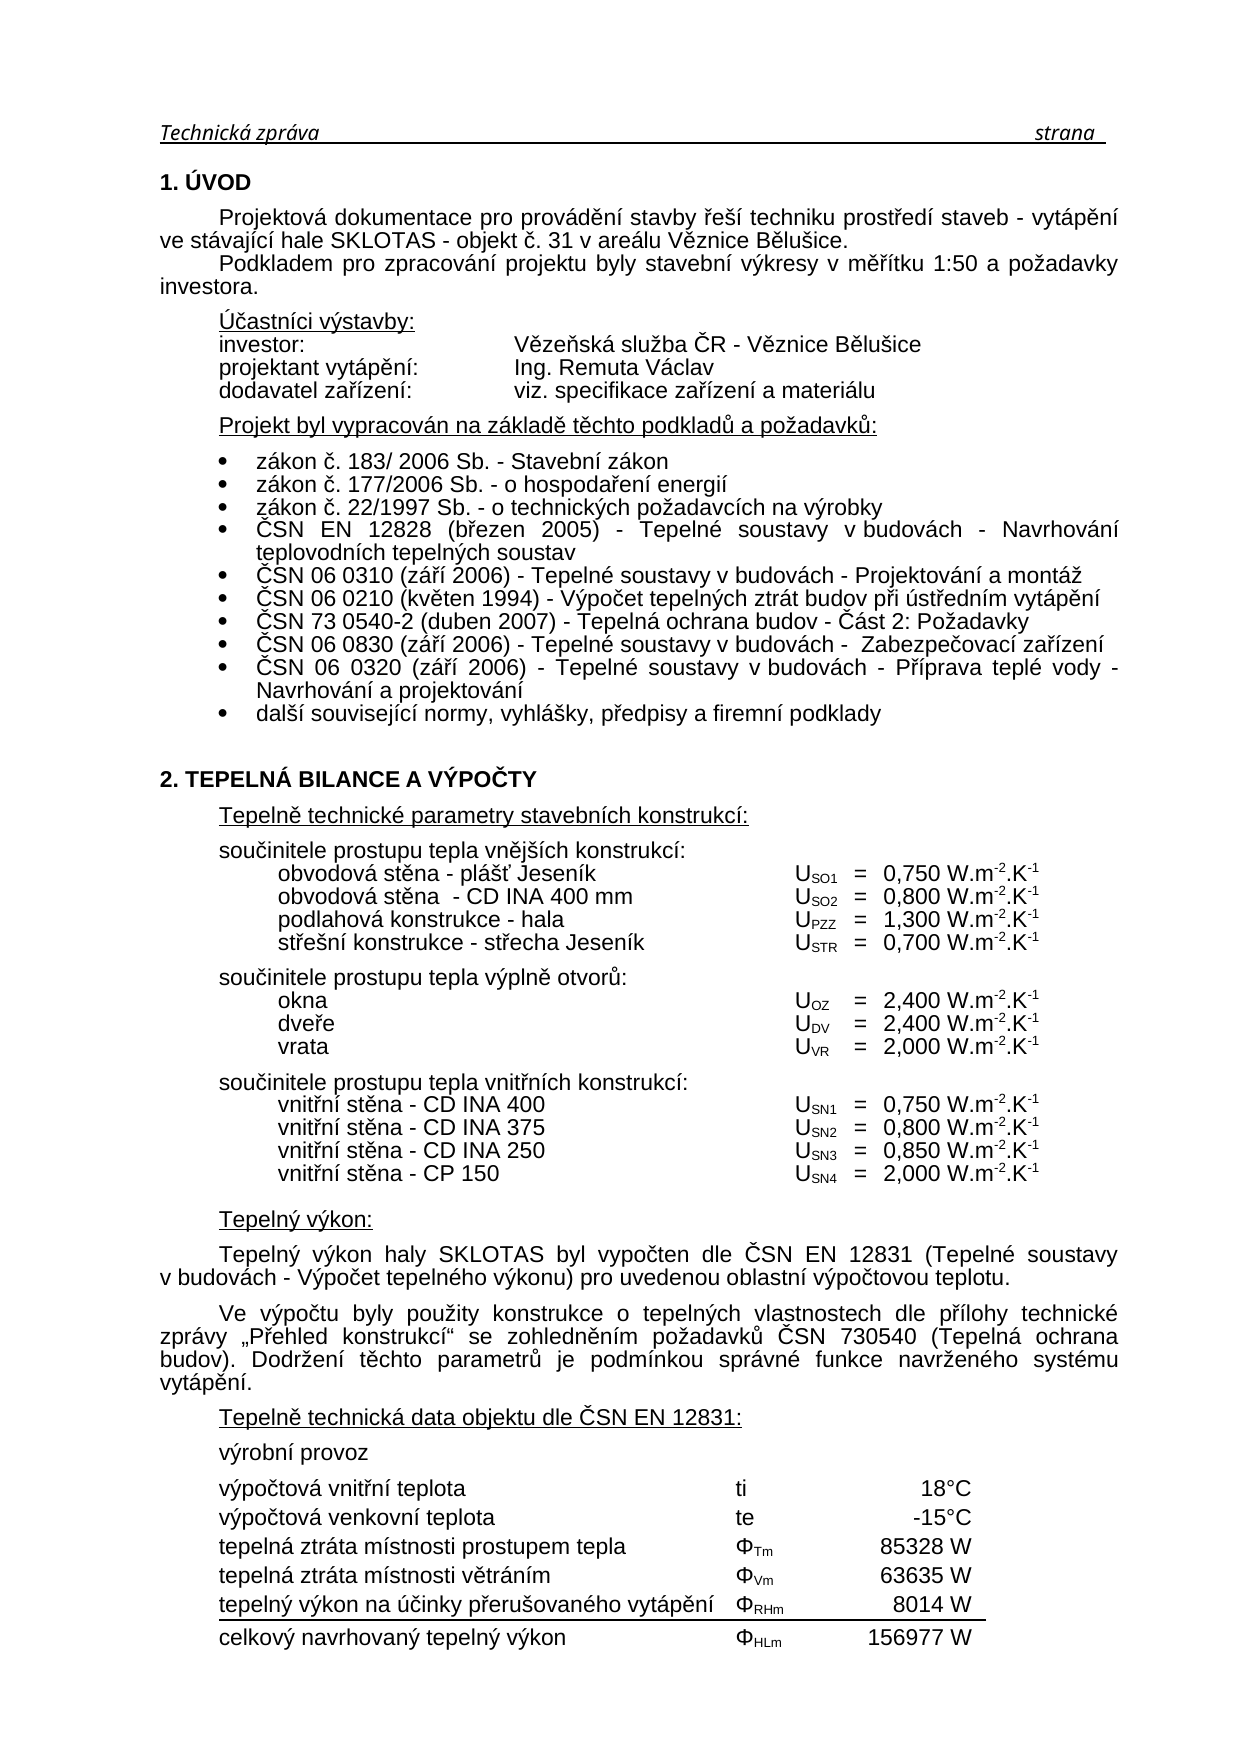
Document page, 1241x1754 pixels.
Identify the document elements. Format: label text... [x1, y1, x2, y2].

text obvodová stěna - plášť Jeseník USO1 = 0,750 W.m-2.K-1 [218, 863, 1119, 886]
list ČSN 06 0310 (září 2006) - Tepelné soustavy v budovách - Projektování a montáž [218, 565, 1119, 588]
text výpočtová venkovní teplota te -15°C [159, 1507, 1119, 1530]
subtitle 1. ÚVOD [159, 172, 1119, 194]
text Účastníci výstavby: [159, 311, 1119, 334]
text součinitele prostupu tepla výplně otvorů: [159, 967, 1119, 990]
text vnitřní stěna - CD INA 400 USN1 = 0,750 W.m-2.K-1 [218, 1094, 1119, 1117]
list zákon č. 177/2006 Sb. - o hospodaření energií [218, 474, 1119, 497]
text součinitele prostupu tepla vnitřních konstrukcí: [159, 1072, 1119, 1094]
text Projekt byl vypracován na základě těchto podkladů a požadavků: [159, 415, 1119, 438]
text projektant vytápění: Ing. Remuta Václav [159, 357, 1119, 380]
text výrobní provoz [159, 1442, 1119, 1465]
text Ve výpočtu byly použity konstrukce o tepelných vlastnostech dle přílohy technické zprávy „Přehled konstrukcí“ se zohledněním požadavků ČSN 730540 (Tepelná ochrana budov). Dodržení těchto parametrů je podmínkou správné funkce navrženého systému vytápění. [159, 1303, 1119, 1394]
text vrata UVR = 2,000 W.m-2.K-1 [218, 1036, 1119, 1059]
text Podkladem pro zpracování projektu byly stavební výkresy v měřítku 1:50 a požadavky investora. [159, 253, 1119, 299]
text vnitřní stěna - CD INA 250 USN3 = 0,850 W.m-2.K-1 [218, 1140, 1119, 1163]
text tepelná ztráta místnosti prostupem tepla ΦTm 85328 W [159, 1536, 1119, 1559]
text celkový navrhovaný tepelný výkon ΦHLm 156977 W [159, 1627, 1119, 1650]
text okna UOZ = 2,400 W.m-2.K-1 [218, 990, 1119, 1013]
text tepelná ztráta místnosti větráním ΦVm 63635 W [218, 1565, 986, 1588]
list zákon č. 22/1997 Sb. - o technických požadavcích na výrobky [218, 497, 1119, 519]
text vnitřní stěna - CD INA 375 USN2 = 0,800 W.m-2.K-1 [218, 1117, 1119, 1140]
text výpočtová vnitřní teplota ti 18°C [159, 1478, 1119, 1501]
list ČSN 06 0830 (září 2006) - Tepelné soustavy v budovách - Zabezpečovací zařízení [218, 634, 1119, 657]
text dodavatel zařízení: viz. specifikace zařízení a materiálu [159, 380, 1119, 403]
list ČSN 06 0320 (září 2006) - Tepelné soustavy v budovách - Příprava teplé vody - Navrhování a projektování [218, 657, 1119, 703]
text Tepelně technická data objektu dle ČSN EN 12831: [159, 1407, 1119, 1430]
text podlahová konstrukce - hala UPZZ = 1,300 W.m-2.K-1 [218, 909, 1119, 932]
text Tepelný výkon haly SKLOTAS byl vypočten dle ČSN EN 12831 (Tepelné soustavy v budovách - Výpočet tepelného výkonu) pro uvedenou oblastní výpočtovou teplotu. [159, 1244, 1119, 1290]
list ČSN EN 12828 (březen 2005) - Tepelné soustavy v budovách - Navrhování teplovodních tepelných soustav [218, 519, 1119, 565]
text Tepelně technické parametry stavebních konstrukcí: [159, 805, 1119, 828]
text vnitřní stěna - CP 150 USN4 = 2,000 W.m-2.K-1 [218, 1163, 1119, 1186]
text Tepelný výkon: [159, 1209, 1119, 1232]
list ČSN 06 0210 (květen 1994) - Výpočet tepelných ztrát budov při ústředním vytápění [218, 588, 1119, 611]
text investor: Vězeňská služba ČR - Věznice Bělušice [159, 334, 1119, 357]
text součinitele prostupu tepla vnějších konstrukcí: [159, 840, 1119, 863]
text Projektová dokumentace pro provádění stavby řeší techniku prostředí staveb - vytápění ve stávající hale SKLOTAS - objekt č. 31 v areálu Věznice Bělušice. [159, 207, 1119, 253]
list zákon č. 183/ 2006 Sb. - Stavební zákon [218, 451, 1119, 474]
text obvodová stěna - CD INA 400 mm USO2 = 0,800 W.m-2.K-1 [218, 886, 1119, 909]
text střešní konstrukce - střecha Jeseník USTR = 0,700 W.m-2.K-1 [218, 932, 1119, 955]
text dveře UDV = 2,400 W.m-2.K-1 [218, 1013, 1119, 1036]
subtitle 2. TEPELNÁ BILANCE A VÝPOČTY [159, 769, 1119, 792]
text tepelný výkon na účinky přerušovaného vytápění ΦRHm 8014 W [218, 1594, 986, 1621]
list ČSN 73 0540-2 (duben 2007) - Tepelná ochrana budov - Část 2: Požadavky [218, 611, 1119, 634]
list další související normy, vyhlášky, předpisy a firemní podklady [218, 703, 1119, 726]
